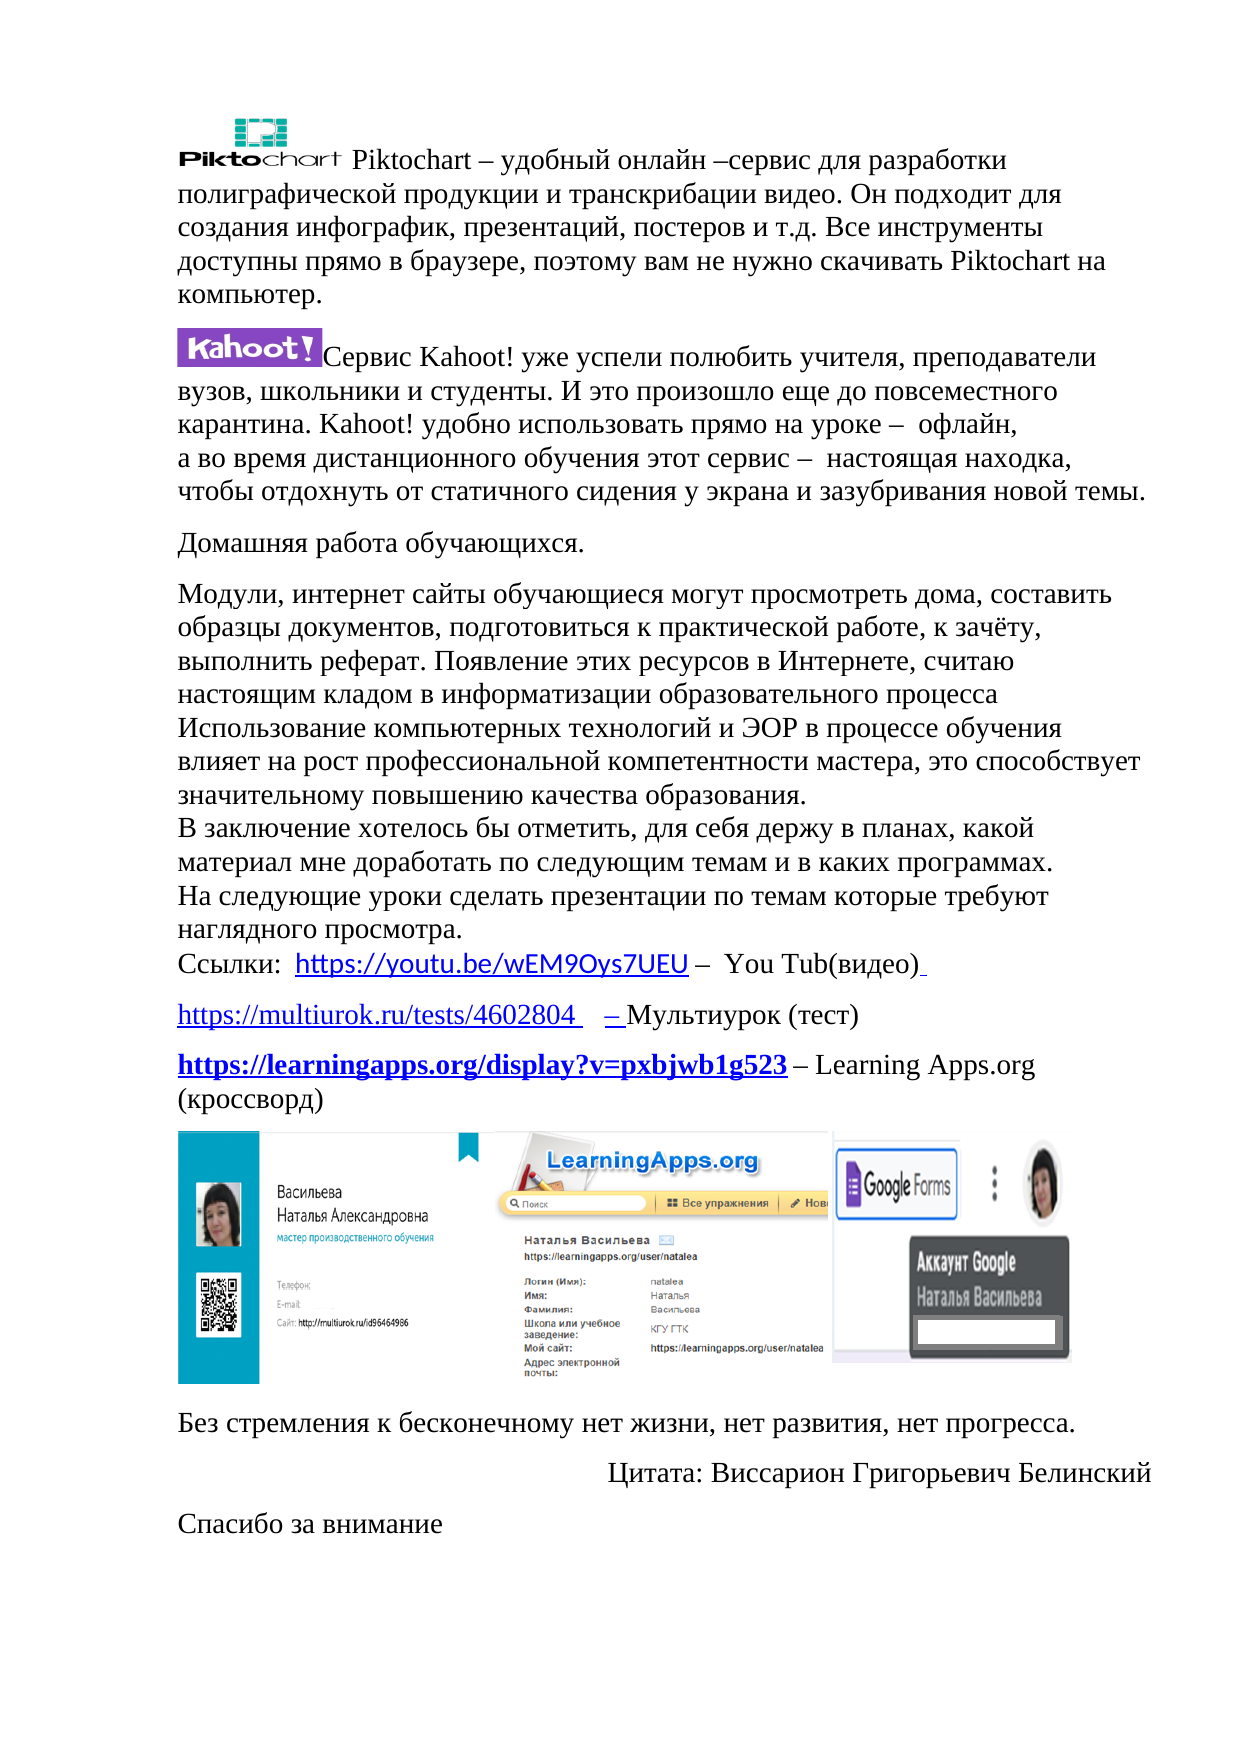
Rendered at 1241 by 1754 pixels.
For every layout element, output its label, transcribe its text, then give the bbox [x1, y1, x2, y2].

text Модули, интернет сайты обучающиеся могут просмотреть дома, составить образцы документов, подготовиться к практической работе, к зачёту, выполнить реферат. Появление этих ресурсов в Интернете, считаю настоящим кладом в информатизации образовательного процесса [998, 576, 1152, 710]
picture [177, 118, 345, 170]
text Без стремления к бесконечному нет жизни, нет развития, нет прогресса. [177, 1405, 1152, 1439]
picture [177, 328, 323, 367]
text Сервис Kahoot! уже успели полюбить учителя, преподаватели вузов, школьники и студенты. И это произошло еще до повсеместного карантина. Kahoot! удобно использовать прямо на уроке – офлайн, а во время дистанционного обучения этот сервис – настоящая находка, чтобы отдохнуть от статичного сидения у экрана и зазубривания новой темы. [177, 329, 1152, 507]
text Цитата: Виссарион Григорьевич Белинский [177, 1456, 1152, 1489]
text Piktochart – удобный онлайн –сервис для разработки полиграфической продукции и транскрибации видео. Он подходит для создания инфографик, презентаций, постеров и т.д. Все инструменты доступны прямо в браузере, поэтому вам не нужно скачивать Piktochart на компьютер. [177, 118, 1152, 310]
text https://learningapps.org/display?v=pxbjwb1g523 – Learning Apps.org (кроссворд) [177, 1047, 1152, 1114]
text https://multiurok.ru/tests/4602804 – Мультиурок (тест) [177, 997, 604, 1031]
text Домашняя работа обучающихся. [177, 526, 1152, 559]
text https://multiurok.ru/tests/4602804 – Мультиурок (тест) [626, 997, 1152, 1031]
text Спасибо за внимание [177, 1506, 1152, 1539]
picture [177, 1131, 1128, 1389]
text Ссылки: https://youtu.be/wEM9Oys7UEU – You Tub(видео) [177, 945, 1152, 980]
text Использование компьютерных технологий и ЭОР в процессе обучения влияет на рост профессиональной компетентности мастера, это способствует значительному повышению качества образования. В заключение хотелось бы отметить, для себя держу в планах, какой материал мне доработать по следующим темам и в каких программах. На следующие уроки сделать презентации по темам которые требуют наглядного просмотра. [177, 710, 1152, 945]
